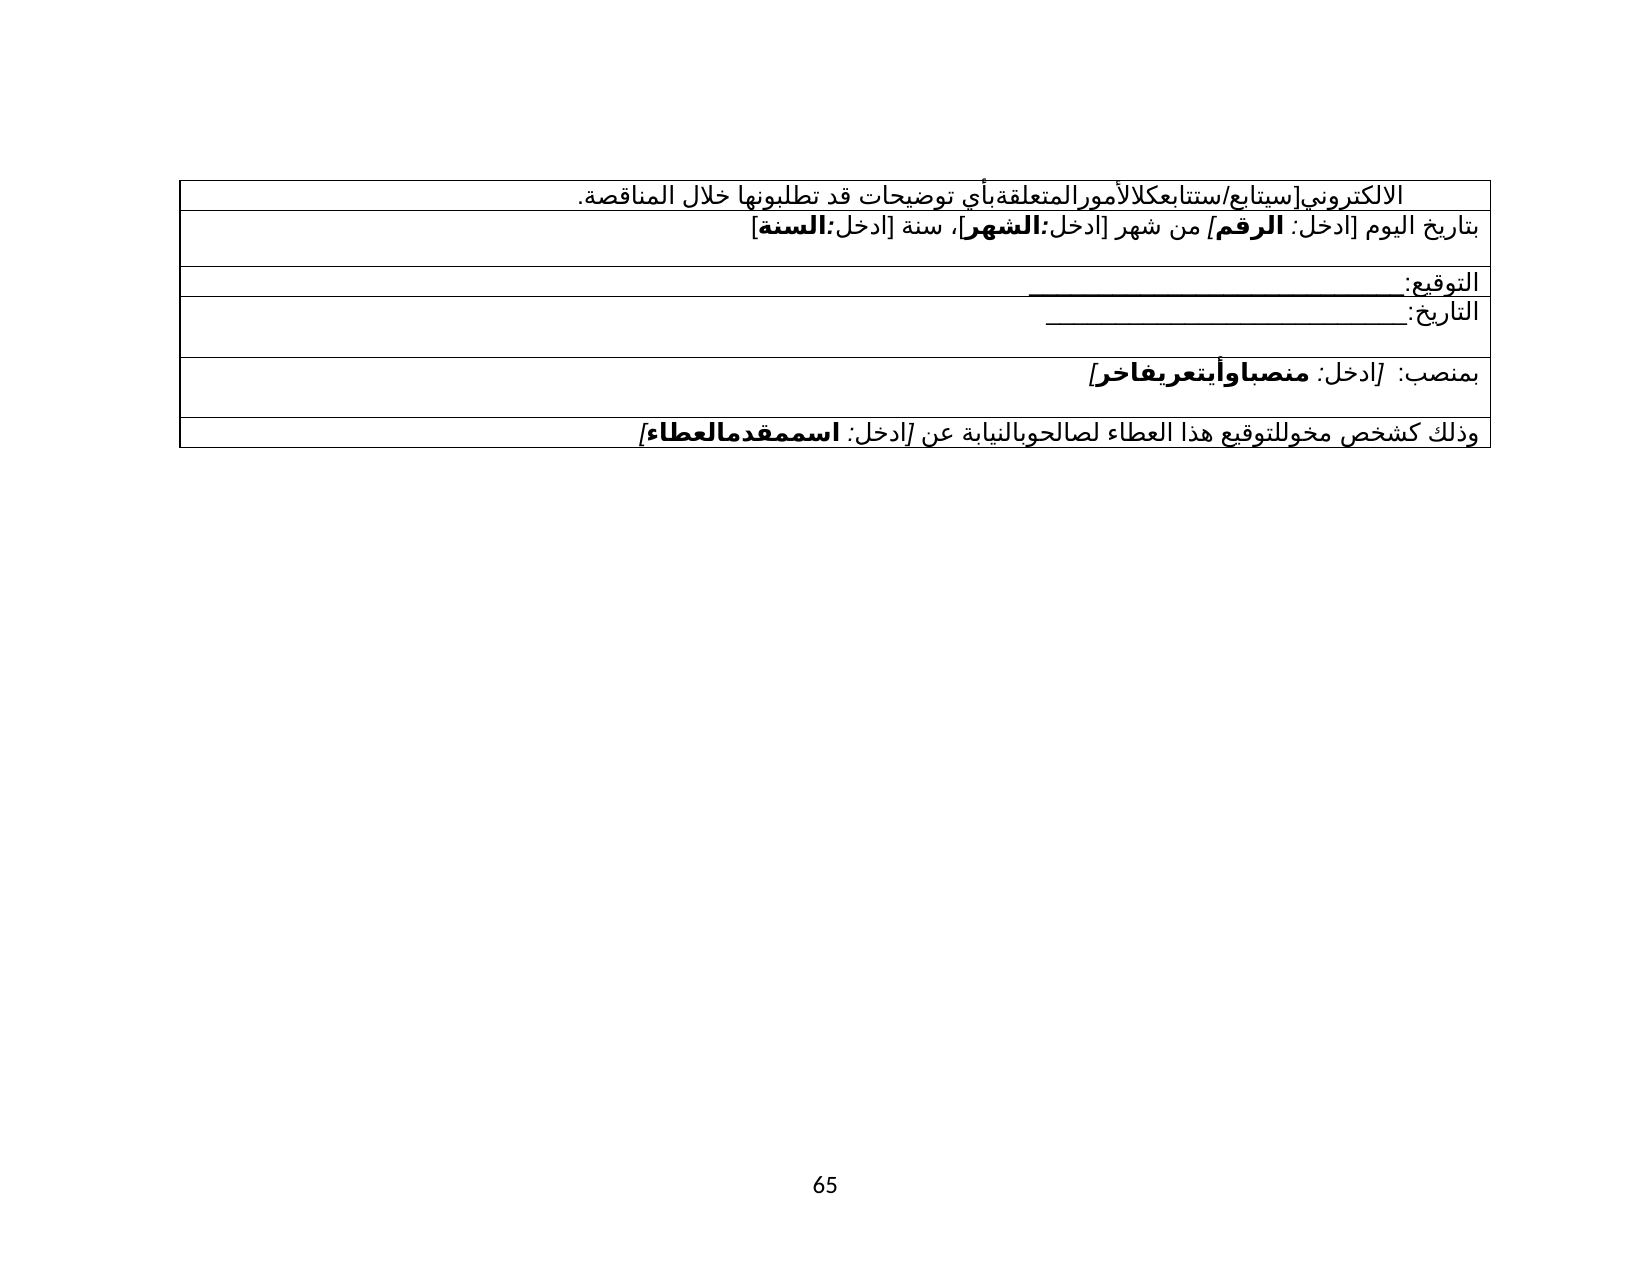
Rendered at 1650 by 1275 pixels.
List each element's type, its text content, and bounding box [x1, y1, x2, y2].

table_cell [181, 181, 1490, 210]
table_cell وذلك كشخص مخوللتوقيع هذا العطاء لصالحوبالنيابة عن [ادخل: اسممقدمالعطاء] [181, 418, 1490, 447]
table_cell بتاريخ اليوم [ادخل: الرقم] من شهر [ادخل:الشهر]، سنة [ادخل:السنة] [181, 211, 1490, 266]
table_cell التوقيع:___________________________ [181, 267, 1490, 296]
table_cell التاريخ:__________________________ [181, 297, 1490, 357]
table_cell بمنصب: [ادخل: منصباوأيتعريفاخر] [181, 358, 1490, 417]
